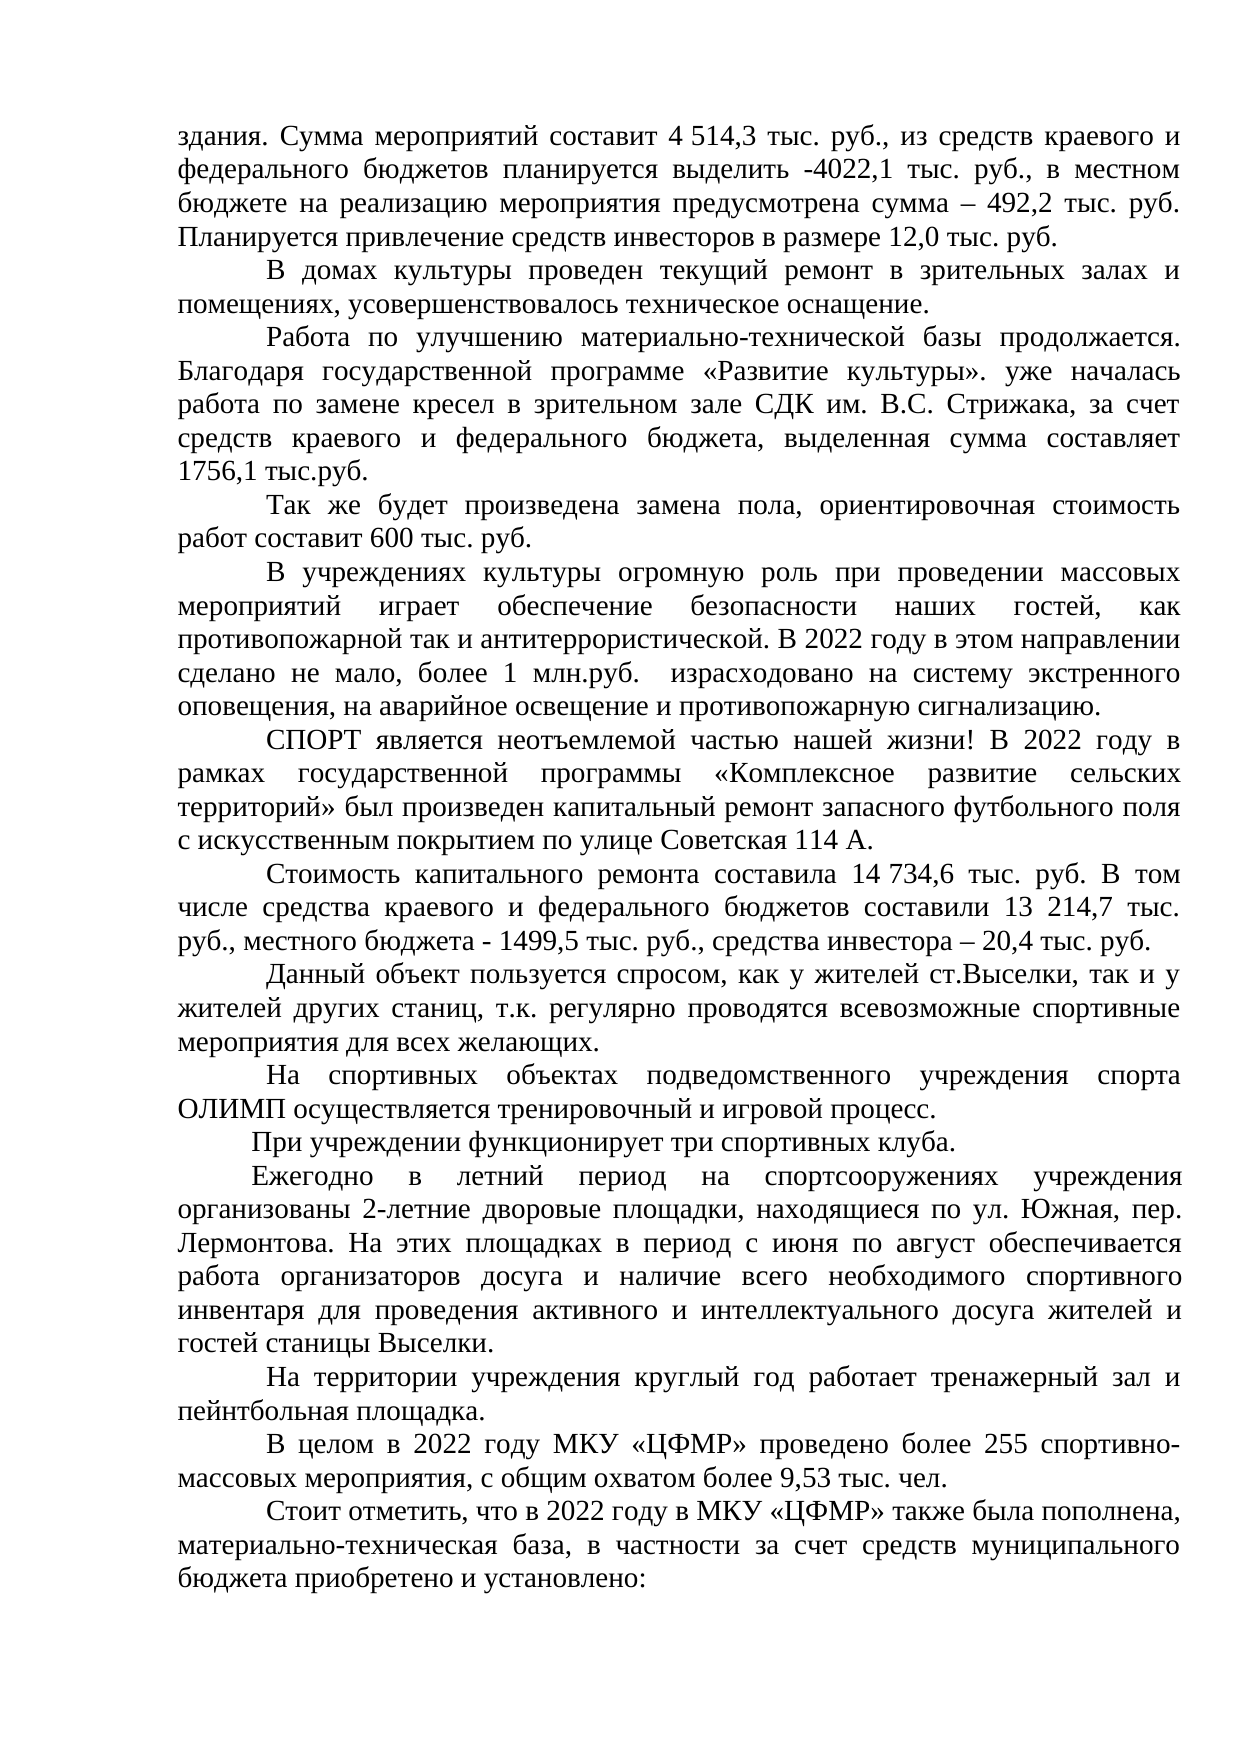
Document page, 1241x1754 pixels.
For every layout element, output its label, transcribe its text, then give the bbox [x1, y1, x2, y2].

text При учреждении функционирует три спортивных клуба. [177, 1124, 1181, 1158]
text Работа по улучшению материально-технической базы продолжается. Благодаря государственной программе «Развитие культуры». уже началась работа по замене кресел в зрительном зале СДК им. В.С. Стрижака, за счет средств краевого и федерального бюджета, выделенная сумма составляет 1756,1 тыс.руб. [177, 319, 1181, 487]
text Стоимость капитального ремонта составила 14 734,6 тыс. руб. В том числе средства краевого и федерального бюджетов составили 13 214,7 тыс. руб., местного бюджета - 1499,5 тыс. руб., средства инвестора – 20,4 тыс. руб. [177, 856, 1181, 957]
text В домах культуры проведен текущий ремонт в зрительных залах и помещениях, усовершенствовалось техническое оснащение. [177, 252, 1181, 319]
text Стоит отметить, что в 2022 году в МКУ «ЦФМР» также была пополнена, материально-техническая база, в частности за счет средств муниципального бюджета приобретено и установлено: [177, 1493, 1181, 1594]
text Ежегодно в летний период на спортсооружениях учреждения организованы 2-летние дворовые площадки, находящиеся по ул. Южная, пер. Лермонтова. На этих площадках в период с июня по август обеспечивается работа организаторов досуга и наличие всего необходимого спортивного инвентаря для проведения активного и интеллектуального досуга жителей и гостей станицы Выселки. [177, 1158, 1183, 1359]
text Данный объект пользуется спросом, как у жителей ст.Выселки, так и у жителей других станиц, т.к. регулярно проводятся всевозможные спортивные мероприятия для всех желающих. [177, 957, 1181, 1057]
text Так же будет произведена замена пола, ориентировочная стоимость работ составит 600 тыс. руб. [177, 487, 1181, 554]
text В целом в 2022 году МКУ «ЦФМР» проведено более 255 спортивно-массовых мероприятия, с общим охватом более 9,53 тыс. чел. [177, 1426, 1181, 1493]
text СПОРТ является неотъемлемой частью нашей жизни! В 2022 году в рамках государственной программы «Комплексное развитие сельских территорий» был произведен капитальный ремонт запасного футбольного поля с искусственным покрытием по улице Советская 114 А. [177, 722, 1181, 856]
text На территории учреждения круглый год работает тренажерный зал и пейнтбольная площадка. [177, 1359, 1181, 1426]
text В учреждениях культуры огромную роль при проведении массовых мероприятий играет обеспечение безопасности наших гостей, как противопожарной так и антитеррористической. В 2022 году в этом направлении сделано не мало, более 1 млн.руб. израсходовано на систему экстренного оповещения, на аварийное освещение и противопожарную сигнализацию. [177, 554, 1181, 722]
text На спортивных объектах подведомственного учреждения спорта ОЛИМП осуществляется тренировочный и игровой процесс. [177, 1057, 1181, 1124]
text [177, 118, 1181, 252]
